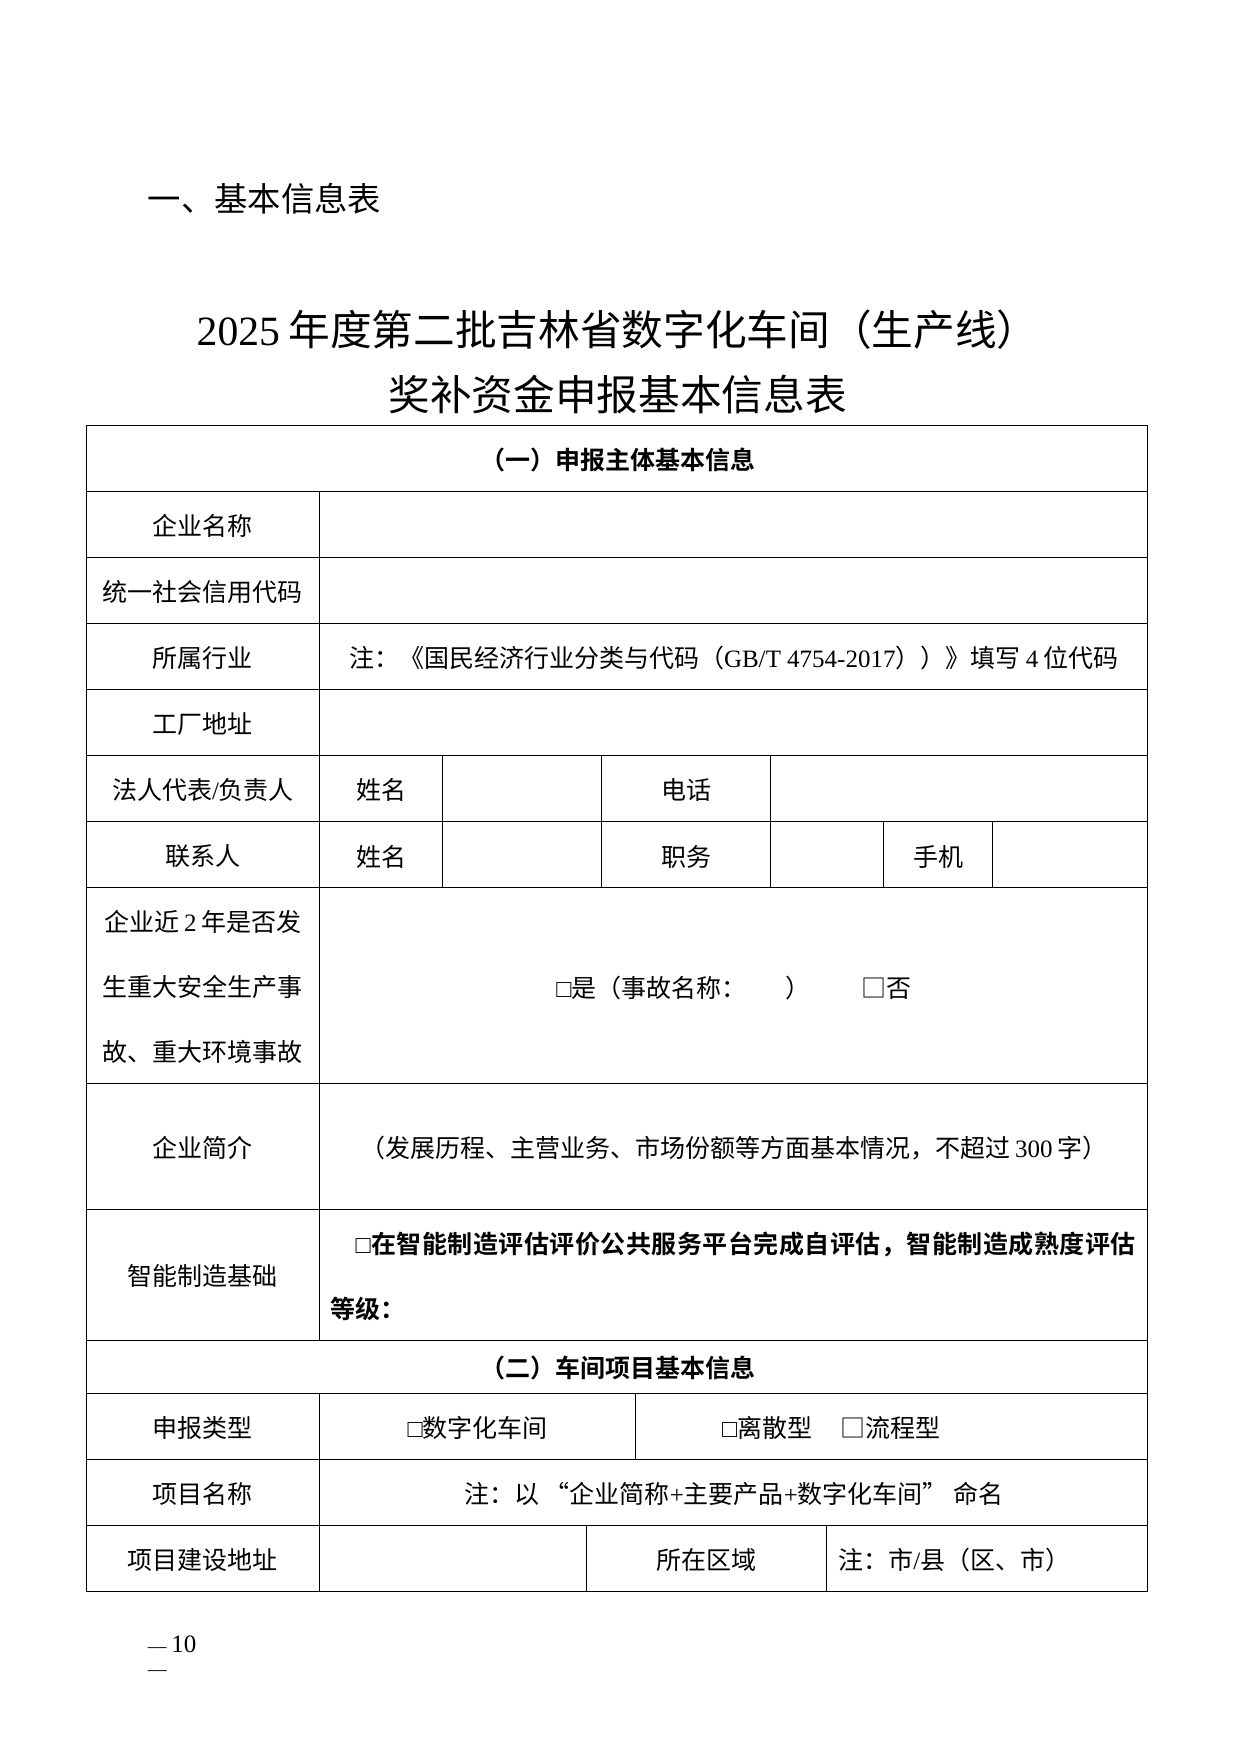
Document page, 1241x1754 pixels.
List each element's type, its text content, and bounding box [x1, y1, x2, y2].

table_header （一）申报主体基本信息 [87, 426, 1147, 491]
table_cell [320, 558, 1147, 623]
table_cell 智能制造基础 [87, 1210, 319, 1340]
table_cell [443, 756, 601, 821]
table_cell [320, 690, 1147, 755]
table_cell [771, 822, 883, 887]
table_cell 项目建设地址 [87, 1526, 319, 1591]
table_cell 法人代表/负责人 [87, 756, 319, 821]
table_cell （二）车间项目基本信息 [87, 1341, 1147, 1393]
table_cell 联系人 [87, 822, 319, 887]
table_cell □是（事故名称： ） □否 [320, 888, 1147, 1083]
table_cell [443, 822, 601, 887]
table_cell [320, 492, 1147, 557]
text 2025年度第二批吉林省数字化车间（生产线） [148, 295, 1087, 360]
table_cell 电话 [602, 756, 770, 821]
table_cell 手机 [884, 822, 992, 887]
text 奖补资金申报基本信息表 [148, 360, 1087, 425]
table_cell 姓名 [320, 756, 442, 821]
table_cell [771, 756, 1147, 821]
table_cell 申报类型 [87, 1394, 319, 1459]
table_cell 企业近2年是否发生重大安全生产事故、重大环境事故 [87, 888, 319, 1083]
table_cell 注：以 “企业简称+主要产品+数字化车间” 命名 [320, 1460, 1147, 1525]
table_cell [993, 822, 1147, 887]
table_cell 项目名称 [87, 1460, 319, 1525]
table_cell 注：《国民经济行业分类与代码（GB/T 4754-2017））》填写4位代码 [320, 624, 1147, 689]
table_cell 统一社会信用代码 [87, 558, 319, 623]
table_cell 所属行业 [87, 624, 319, 689]
table_cell □数字化车间 [320, 1394, 635, 1459]
table_cell 职务 [602, 822, 770, 887]
table_cell □离散型 □流程型 [636, 1394, 1147, 1459]
text 一、基本信息表 [148, 165, 1087, 230]
table_cell 企业简介 [87, 1084, 319, 1209]
table_cell [320, 1526, 586, 1591]
table_cell （发展历程、主营业务、市场份额等方面基本情况，不超过300字） [320, 1084, 1147, 1209]
table_cell 企业名称 [87, 492, 319, 557]
table_cell 所在区域 [587, 1526, 826, 1591]
table_cell 注：市/县（区、市） [827, 1526, 1147, 1591]
table_cell 姓名 [320, 822, 442, 887]
table_cell □在智能制造评估评价公共服务平台完成自评估，智能制造成熟度评估等级： [320, 1210, 1147, 1340]
table_cell 工厂地址 [87, 690, 319, 755]
